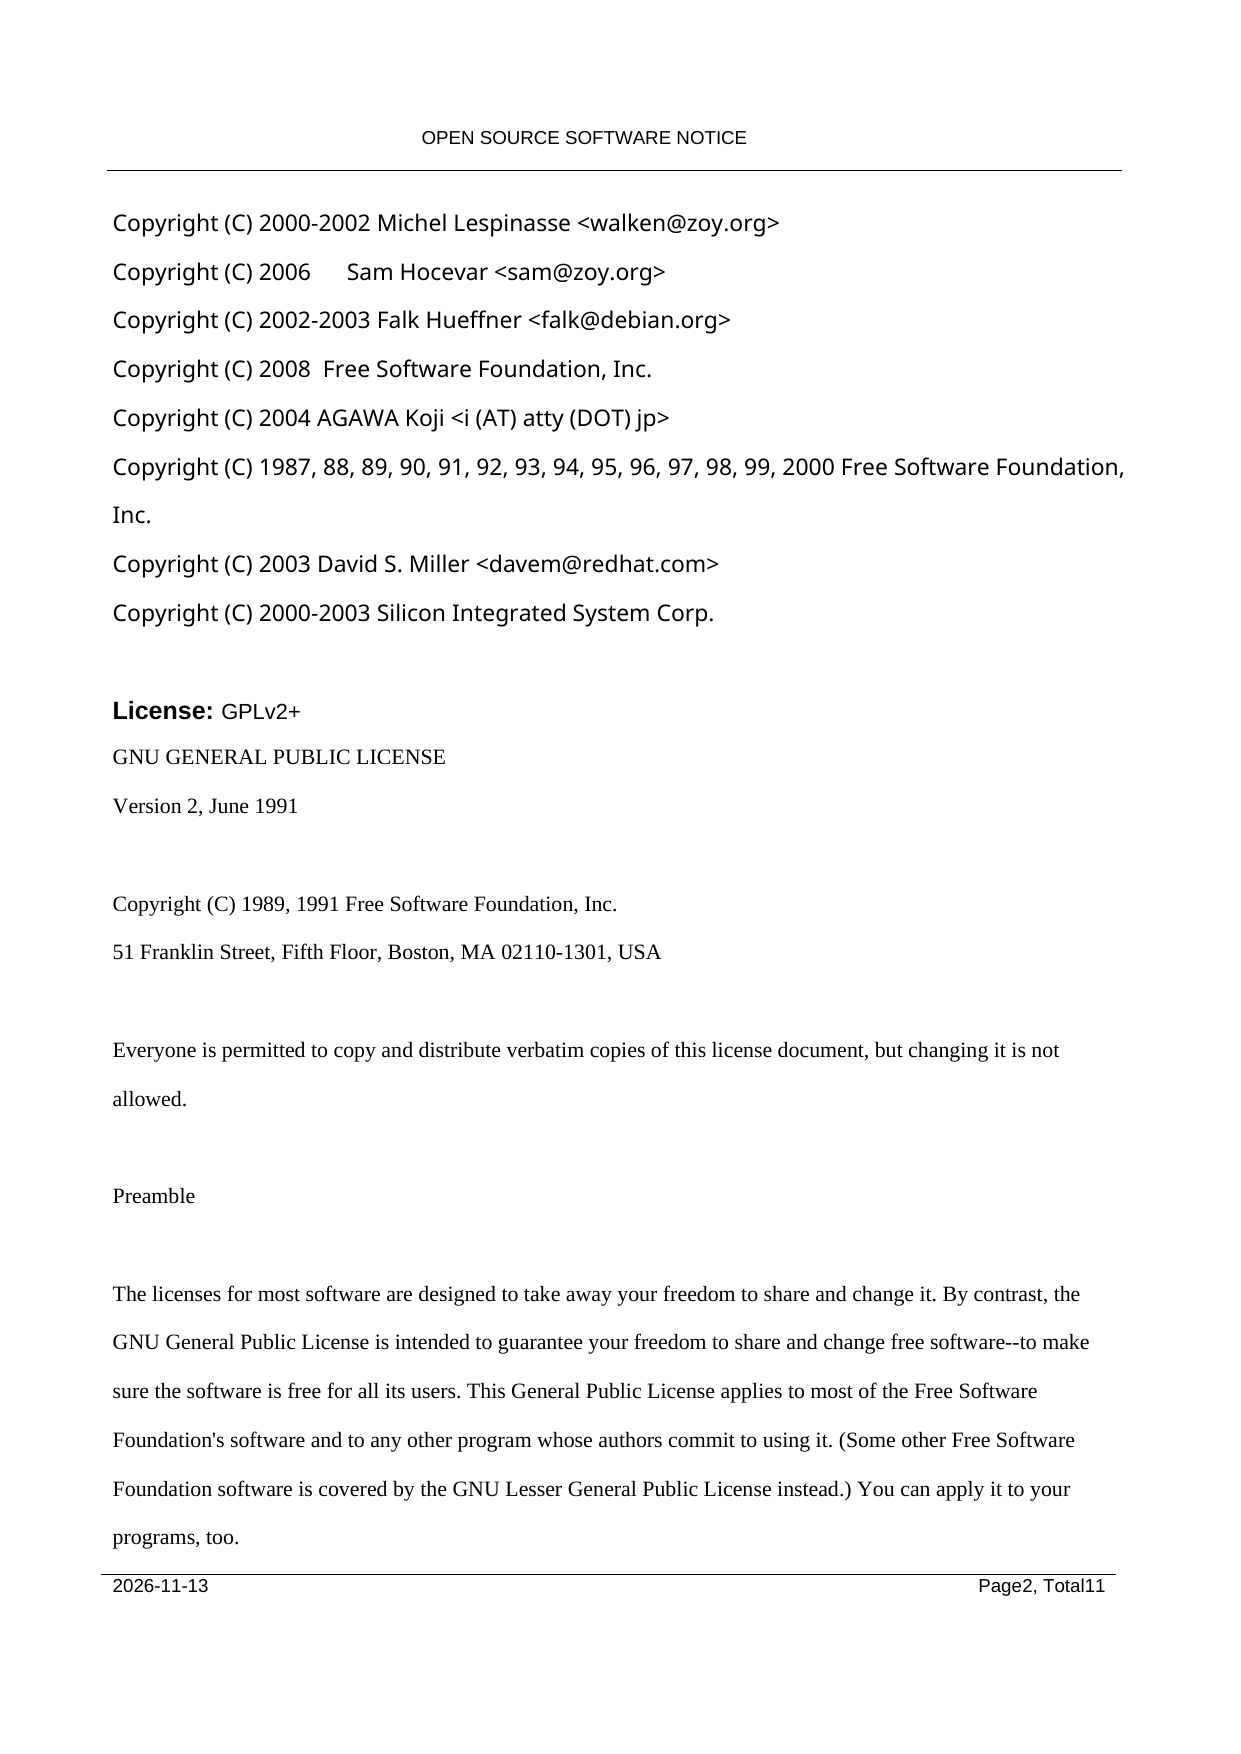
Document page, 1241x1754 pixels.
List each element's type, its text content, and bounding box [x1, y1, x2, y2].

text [112, 206, 1128, 678]
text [112, 741, 1128, 1553]
text License: GPLv2+ [112, 694, 1128, 726]
